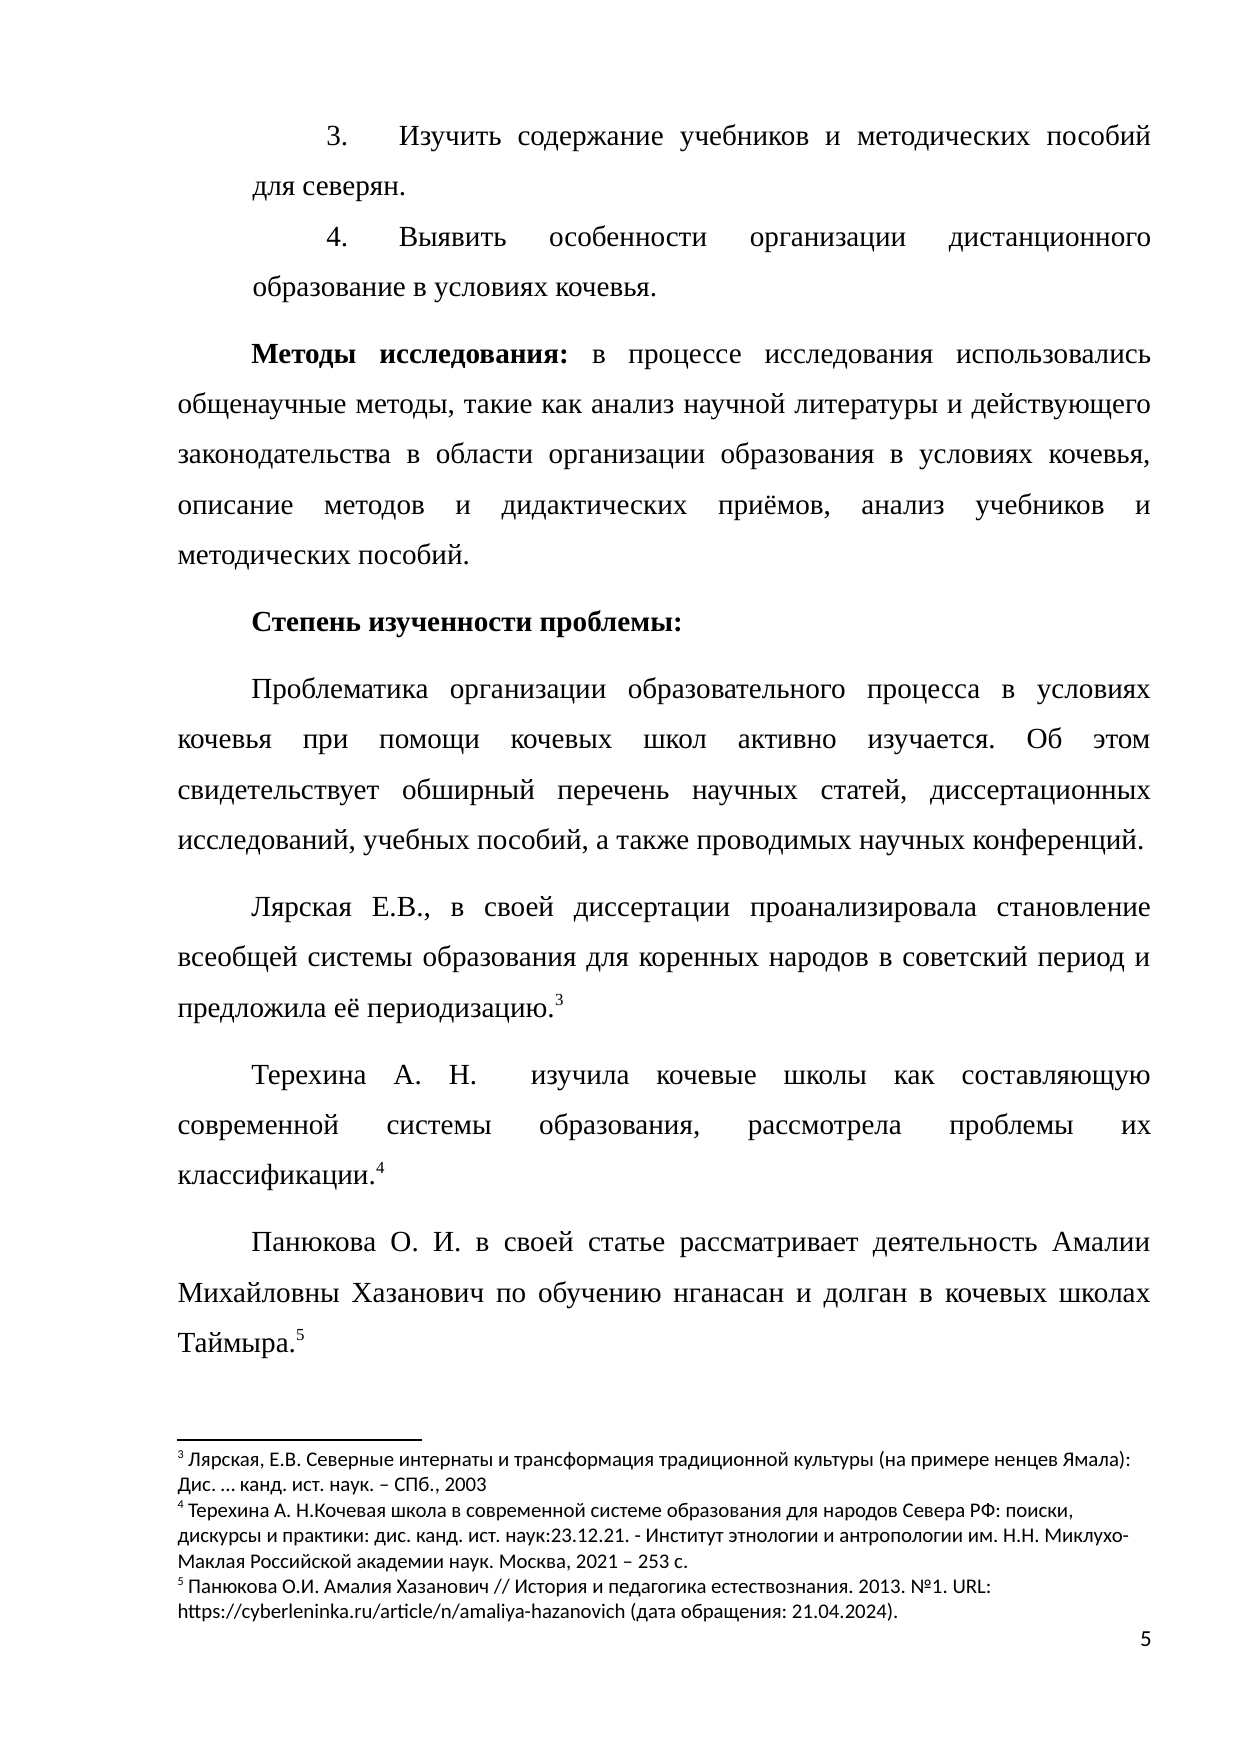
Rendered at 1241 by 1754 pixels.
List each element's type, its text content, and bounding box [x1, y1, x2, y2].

text Проблематика организации образовательного процесса в условиях кочевья при помощи кочевых школ активно изучается. Об этом свидетельствует обширный перечень научных статей, диссертационных исследований, учебных пособий, а также проводимых научных конференций. [177, 671, 1152, 856]
text Панюкова О. И. в своей статье рассматривает деятельность Амалии Михайловны Хазанович по обучению нганасан и долган в кочевых школах Таймыра. [177, 1224, 1152, 1358]
text Методы исследования: в процессе исследования использовались общенаучные методы, такие как анализ научной литературы и действующего законодательства в области организации образования в условиях кочевья, описание методов и дидактических приёмов, анализ учебников и методических пособий. [177, 336, 1152, 571]
list Выявить особенности организации дистанционного образование в условиях кочевья. [252, 219, 1152, 303]
text Степень изученности проблемы: [177, 604, 1152, 638]
text Терехина А. Н. изучила кочевые школы как составляющую современной системы образования, рассмотрела проблемы их классификации. [177, 1057, 1152, 1191]
list Изучить содержание учебников и методических пособий для северян. [252, 118, 1152, 202]
text Лярская Е.В., в своей диссертации проанализировала становление всеобщей системы образования для коренных народов в советский период и предложила её периодизацию. [177, 889, 1152, 1023]
